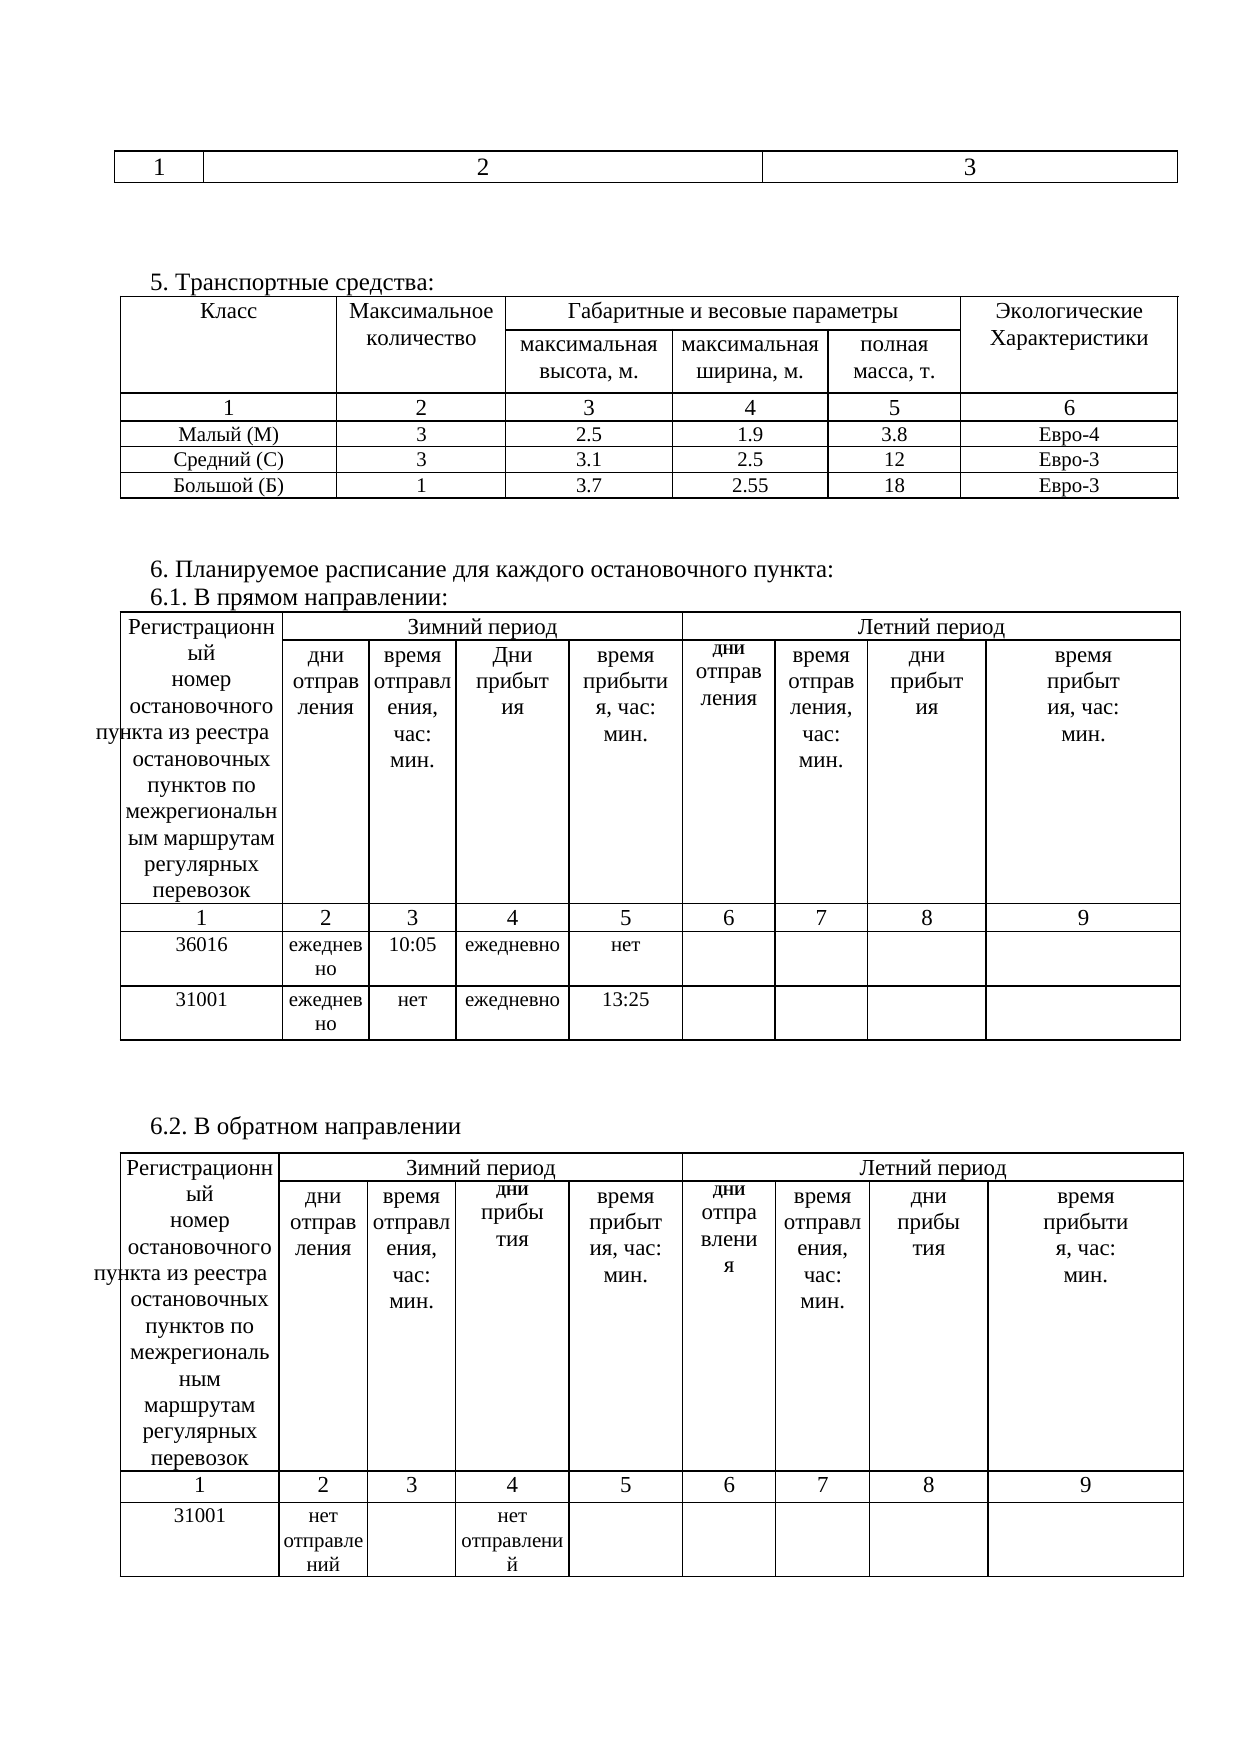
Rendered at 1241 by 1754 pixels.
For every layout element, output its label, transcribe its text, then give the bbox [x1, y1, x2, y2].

table_cell максимальная высота, м. [506, 331, 672, 392]
table_header Летний период [683, 613, 1180, 639]
table_cell Большой (Б) [121, 473, 336, 497]
table_cell [776, 932, 867, 985]
table_cell Евро-4 [961, 422, 1177, 446]
table_cell 3 [370, 904, 455, 931]
table_cell 3 [337, 447, 505, 471]
table_cell Малый (М) [121, 422, 336, 446]
table_header Регистрационный номер остановочного пункта из реестра остановочных пунктов по межрегиональным маршрутам регулярных перевозок [121, 613, 282, 903]
table_cell [870, 1503, 987, 1576]
table_cell 5 [570, 904, 682, 931]
table_cell [570, 1503, 682, 1576]
table_header Экологические Характеристики [961, 297, 1177, 392]
table_cell нет [570, 932, 682, 985]
table_cell [987, 987, 1180, 1039]
table_cell 3 [506, 394, 672, 420]
table_cell ежедневно [283, 987, 368, 1039]
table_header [121, 1154, 278, 1470]
table_cell ДНИ отпра влени я [683, 1182, 775, 1470]
table_cell 3.8 [829, 422, 960, 446]
table_cell [683, 932, 774, 985]
table_cell [987, 932, 1180, 985]
table_cell ежедневно [457, 987, 568, 1039]
table_cell время прибыти я, час: мин. [989, 1182, 1183, 1470]
table_cell 13:25 [570, 987, 682, 1039]
table_cell [776, 987, 867, 1039]
table_cell 2.5 [506, 422, 672, 446]
table_cell время прибыт ия, час: мин. [570, 1182, 682, 1470]
table_cell время отправл ения, час: мин. [370, 641, 455, 903]
table_cell 3.1 [506, 447, 672, 471]
table_cell 7 [776, 904, 867, 931]
table_header Габаритные и весовые параметры [506, 297, 960, 329]
table_cell Евро-3 [961, 473, 1177, 497]
table_header Класс [121, 297, 336, 392]
table_cell 2 [283, 904, 368, 931]
table_cell [868, 987, 985, 1039]
table_header Летний период [683, 1154, 1183, 1180]
table_cell нет отправлений [456, 1503, 568, 1576]
table_cell ДНИ прибы тия [456, 1182, 568, 1470]
table_cell 7 [776, 1472, 869, 1502]
table_cell 2 [280, 1472, 367, 1502]
table_cell 31001 [121, 987, 282, 1039]
table_cell дни прибы тия [870, 1182, 987, 1470]
table_cell [683, 987, 774, 1039]
table_header Максимальное количество [337, 297, 505, 392]
table_cell 1 [115, 152, 203, 181]
table_cell 1 [121, 1472, 278, 1502]
table_cell 31001 [121, 1503, 278, 1576]
table_cell 2.55 [673, 473, 827, 497]
table_cell время отправл ения, час: мин. [776, 1182, 869, 1470]
table_cell дни отправ ления [280, 1182, 367, 1470]
table_cell 1.9 [673, 422, 827, 446]
table_cell 1 [337, 473, 505, 497]
text 6.2. В обратном направлении [150, 1111, 1090, 1140]
table_cell 8 [870, 1472, 987, 1502]
table_cell 18 [829, 473, 960, 497]
text 6.1. В прямом направлении: [150, 582, 1090, 611]
table_cell 1 [121, 904, 282, 931]
table_cell Средний (С) [121, 447, 336, 471]
table_header Зимний период [283, 613, 682, 639]
text 6. Планируемое расписание для каждого остановочного пункта: [150, 554, 1090, 582]
table_cell [368, 1503, 455, 1576]
table_cell 8 [868, 904, 985, 931]
table_cell 6 [961, 394, 1177, 420]
table_cell 2 [204, 152, 762, 181]
table_cell [868, 932, 985, 985]
table_cell 2.5 [673, 447, 827, 471]
table_cell [683, 1503, 775, 1576]
table_cell 5 [829, 394, 960, 420]
table_cell 9 [989, 1472, 1183, 1502]
table_cell 12 [829, 447, 960, 471]
table_cell 36016 [121, 932, 282, 985]
table_cell время прибыт ия, час: мин. [987, 641, 1180, 903]
table_header Зимний период [280, 1154, 682, 1180]
table_cell Дни прибыт ия [457, 641, 568, 903]
table_cell ежедневно [457, 932, 568, 985]
table_cell нет [370, 987, 455, 1039]
table_cell [776, 1503, 869, 1576]
text 5. Транспортные средства: [150, 267, 1090, 296]
table_cell 4 [457, 904, 568, 931]
table_cell 10:05 [370, 932, 455, 985]
table_cell Евро-3 [961, 447, 1177, 471]
table_cell полная масса, т. [829, 331, 960, 392]
table_cell максимальная ширина, м. [673, 331, 827, 392]
table_cell 9 [987, 904, 1180, 931]
table_cell время прибыти я, час: мин. [570, 641, 682, 903]
table_cell ежедневно [283, 932, 368, 985]
table_cell время отправл ения, час: мин. [368, 1182, 455, 1470]
table_cell 3.7 [506, 473, 672, 497]
table_cell 5 [570, 1472, 682, 1502]
table_cell дни отправ ления [283, 641, 368, 903]
table_cell 6 [683, 1472, 775, 1502]
table_cell 3 [763, 152, 1177, 181]
table_cell 3 [337, 422, 505, 446]
table_cell 3 [368, 1472, 455, 1502]
table_cell 6 [683, 904, 774, 931]
table_cell ДНИ отправ ления [683, 641, 774, 903]
table_cell 1 [121, 394, 336, 420]
table_cell время отправ ления, час: мин. [776, 641, 867, 903]
table_cell нет отправлений [280, 1503, 367, 1576]
table_cell 2 [337, 394, 505, 420]
table_cell дни прибыт ия [868, 641, 985, 903]
table_cell [989, 1503, 1183, 1576]
table_cell 4 [456, 1472, 568, 1502]
table_cell 4 [673, 394, 827, 420]
